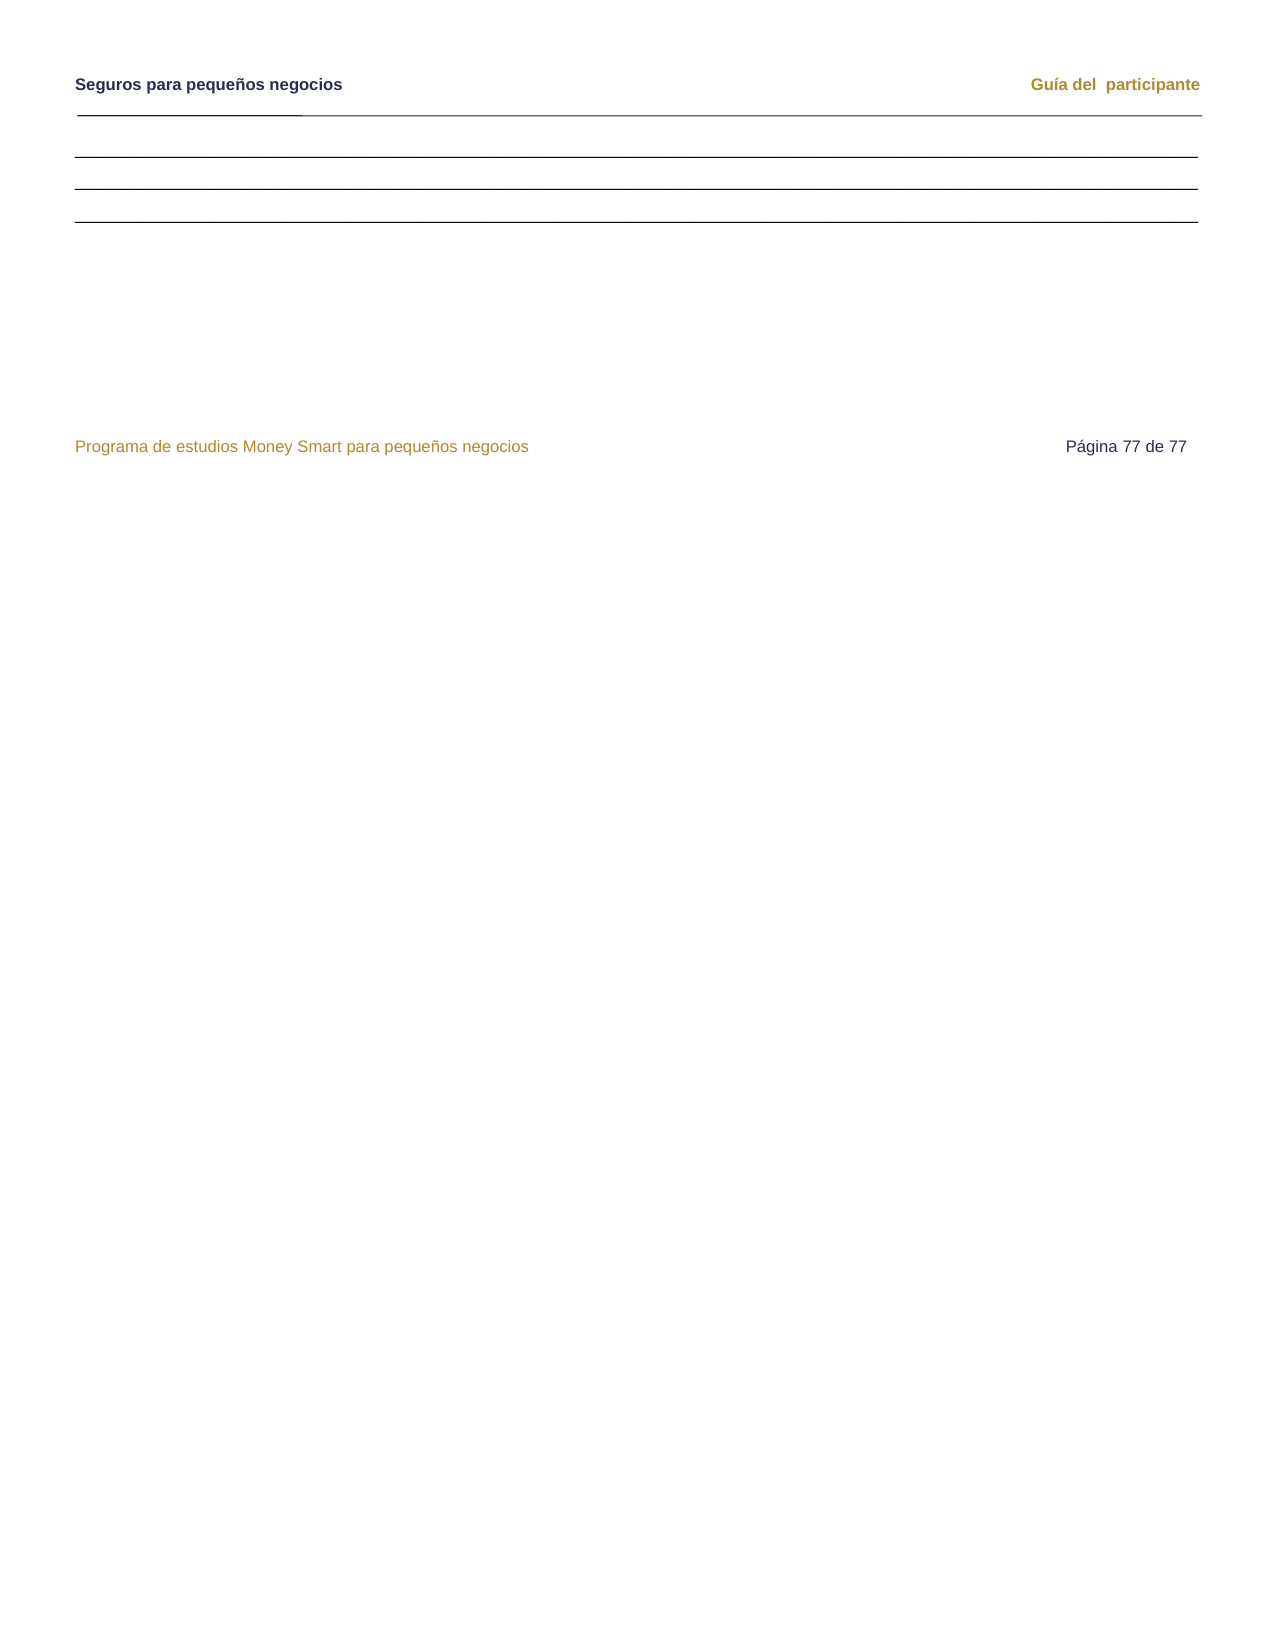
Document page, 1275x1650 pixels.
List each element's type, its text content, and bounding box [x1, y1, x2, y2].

text ______________________________________________________________________________________________________________________________________________________________________________________________________________________________________________________________________________________________________ [75, 134, 1200, 226]
picture [75, 0, 1202, 267]
